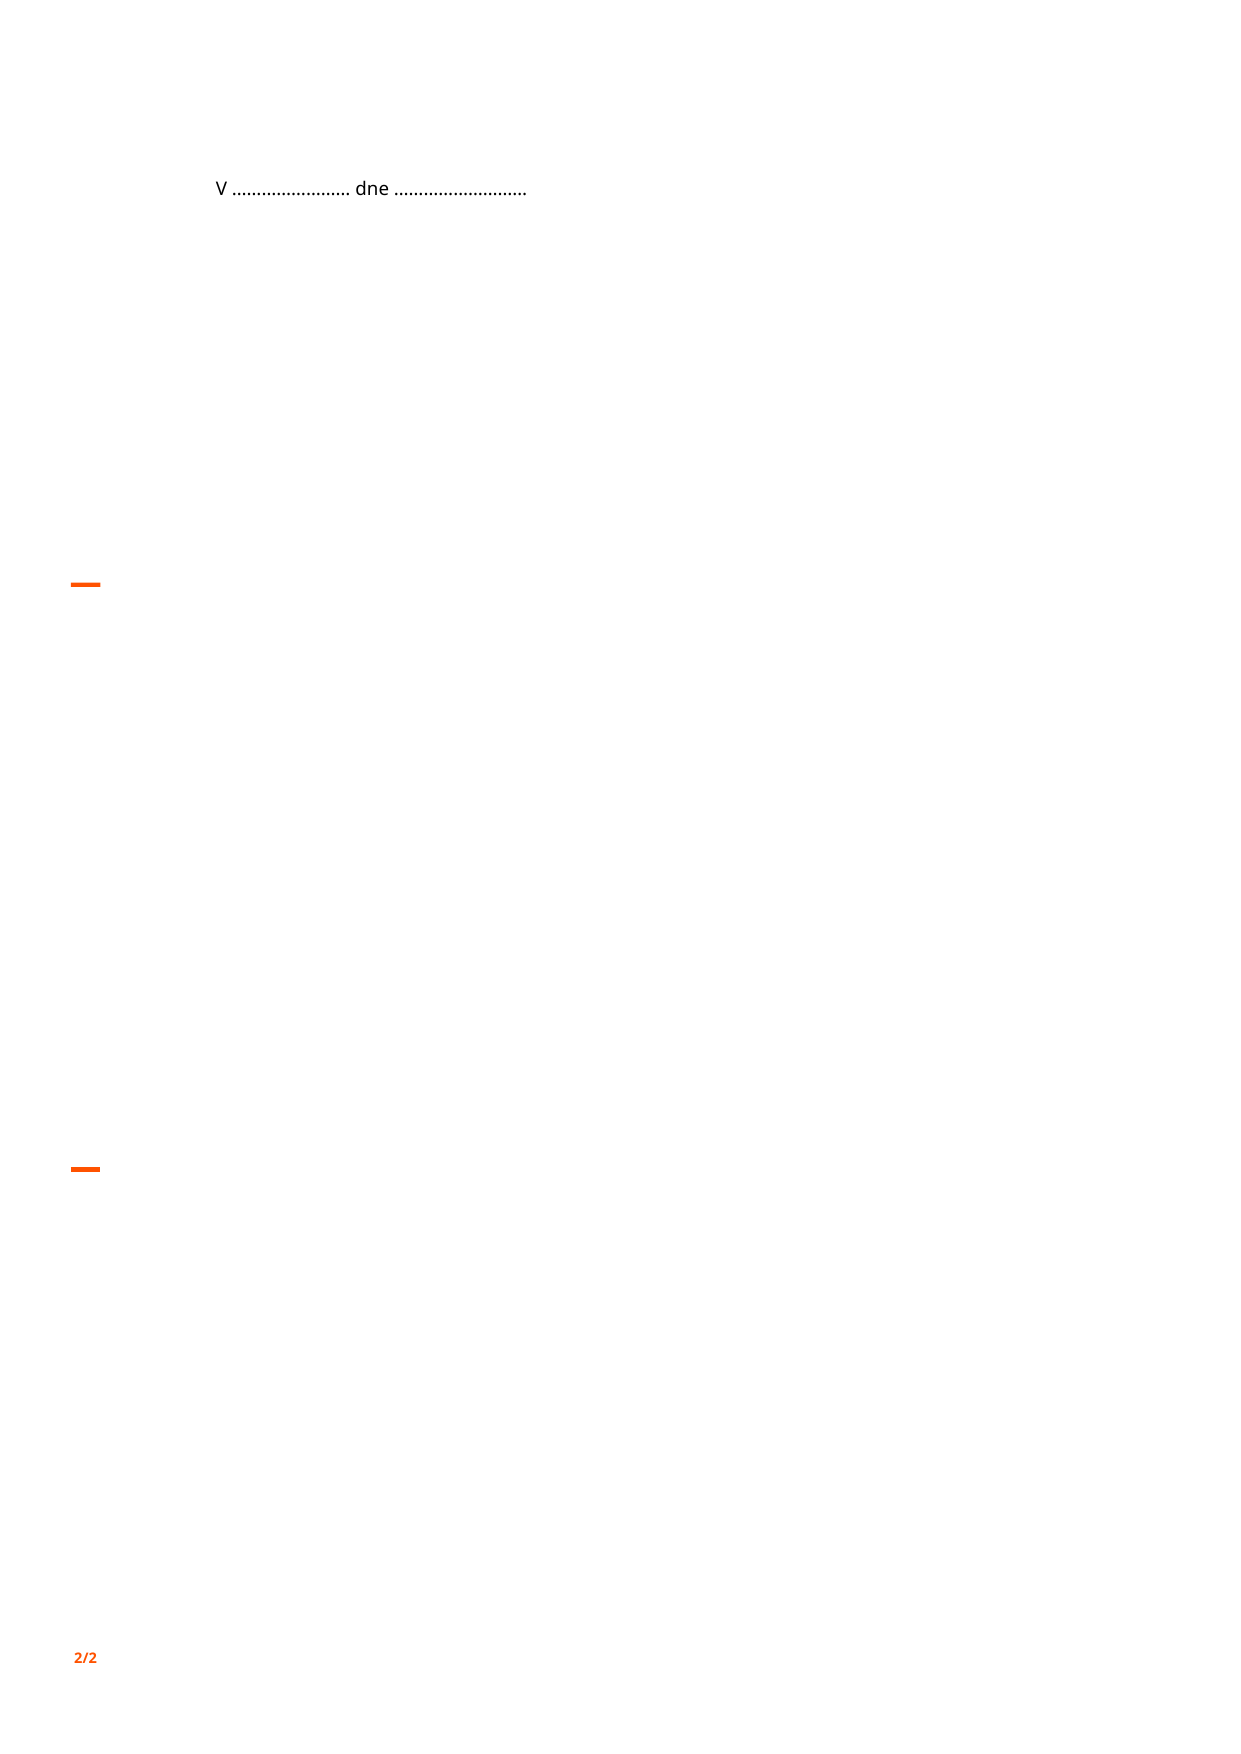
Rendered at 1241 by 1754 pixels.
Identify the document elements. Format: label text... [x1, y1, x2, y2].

text V …………………… dne ……………………… [216, 171, 1121, 200]
